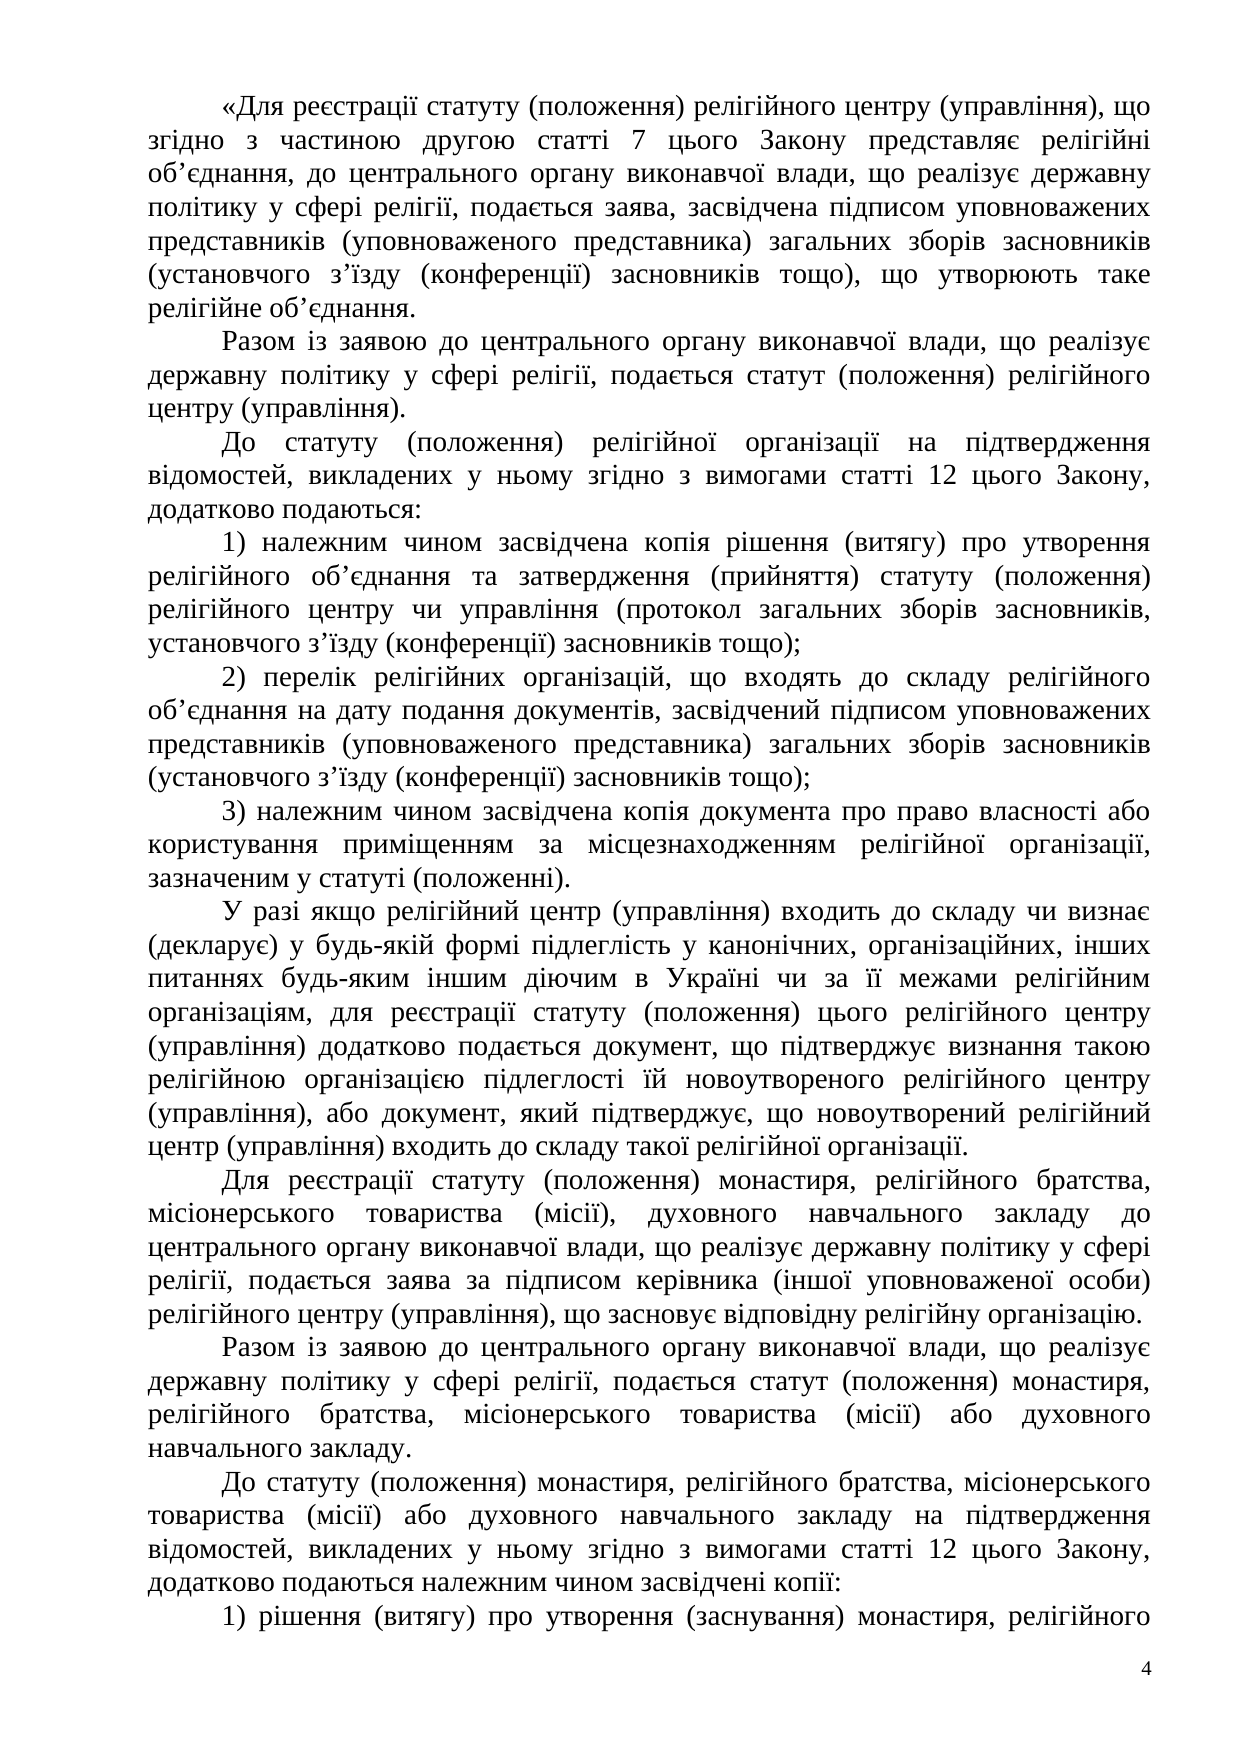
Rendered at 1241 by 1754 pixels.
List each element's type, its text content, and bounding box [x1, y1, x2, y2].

text «Для реєстрації статуту (положення) релігійного центру (управління), що згідно з частиною другою статті 7 цього Закону представляє релігійні об’єднання, до центрального органу виконавчої влади, що реалізує державну політику у сфері релігії, подається заява, засвідчена підписом уповноважених представників (уповноваженого представника) загальних зборів засновників (установчого з’їзду (конференції) засновників тощо), що утворюють таке релігійне об’єднання. [148, 88, 1152, 323]
text До статуту (положення) релігійної організації на підтвердження відомостей, викладених у ньому згідно з вимогами статті 12 цього Закону, додатково подаються: [148, 424, 1152, 524]
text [148, 1598, 1152, 1631]
text 1) належним чином засвідчена копія рішення (витягу) про утворення релігійного об’єднання та затвердження (прийняття) статуту (положення) релігійного центру чи управління (протокол загальних зборів засновників, установчого з’їзду (конференції) засновників тощо); [148, 524, 1152, 659]
text Для реєстрації статуту (положення) монастиря, релігійного братства, місіонерського товариства (місії), духовного навчального закладу до центрального органу виконавчої влади, що реалізує державну політику у сфері релігії, подається заява за підписом керівника (іншої уповноваженої особи) релігійного центру (управління), що засновує відповідну релігійну організацію. [148, 1162, 1152, 1329]
text До статуту (положення) монастиря, релігійного братства, місіонерського товариства (місії) або духовного навчального закладу на підтвердження відомостей, викладених у ньому згідно з вимогами статті 12 цього Закону, додатково подаються належним чином засвідчені копії: [148, 1464, 1152, 1598]
text Разом із заявою до центрального органу виконавчої влади, що реалізує державну політику у сфері релігії, подається статут (положення) монастиря, релігійного братства, місіонерського товариства (місії) або духовного навчального закладу. [148, 1329, 1152, 1464]
text У разі якщо релігійний центр (управління) входить до складу чи визнає (декларує) у будь-якій формі підлеглість у канонічних, організаційних, інших питаннях будь-яким іншим діючим в Україні чи за її межами релігійним організаціям, для реєстрації статуту (положення) цього релігійного центру (управління) додатково подається документ, що підтверджує визнання такою релігійною організацією підлеглості їй новоутвореного релігійного центру (управління), або документ, який підтверджує, що новоутворений релігійний центр (управління) входить до складу такої релігійної організації. [148, 893, 1152, 1162]
text Разом із заявою до центрального органу виконавчої влади, що реалізує державну політику у сфері релігії, подається статут (положення) релігійного центру (управління). [148, 323, 1152, 424]
text 2) перелік релігійних організацій, що входять до складу релігійного об’єднання на дату подання документів, засвідчений підписом уповноважених представників (уповноваженого представника) загальних зборів засновників (установчого з’їзду (конференції) засновників тощо); [148, 659, 1152, 793]
text 3) належним чином засвідчена копія документа про право власності або користування приміщенням за місцезнаходженням релігійної організації, зазначеним у статуті (положенні). [148, 793, 1152, 893]
